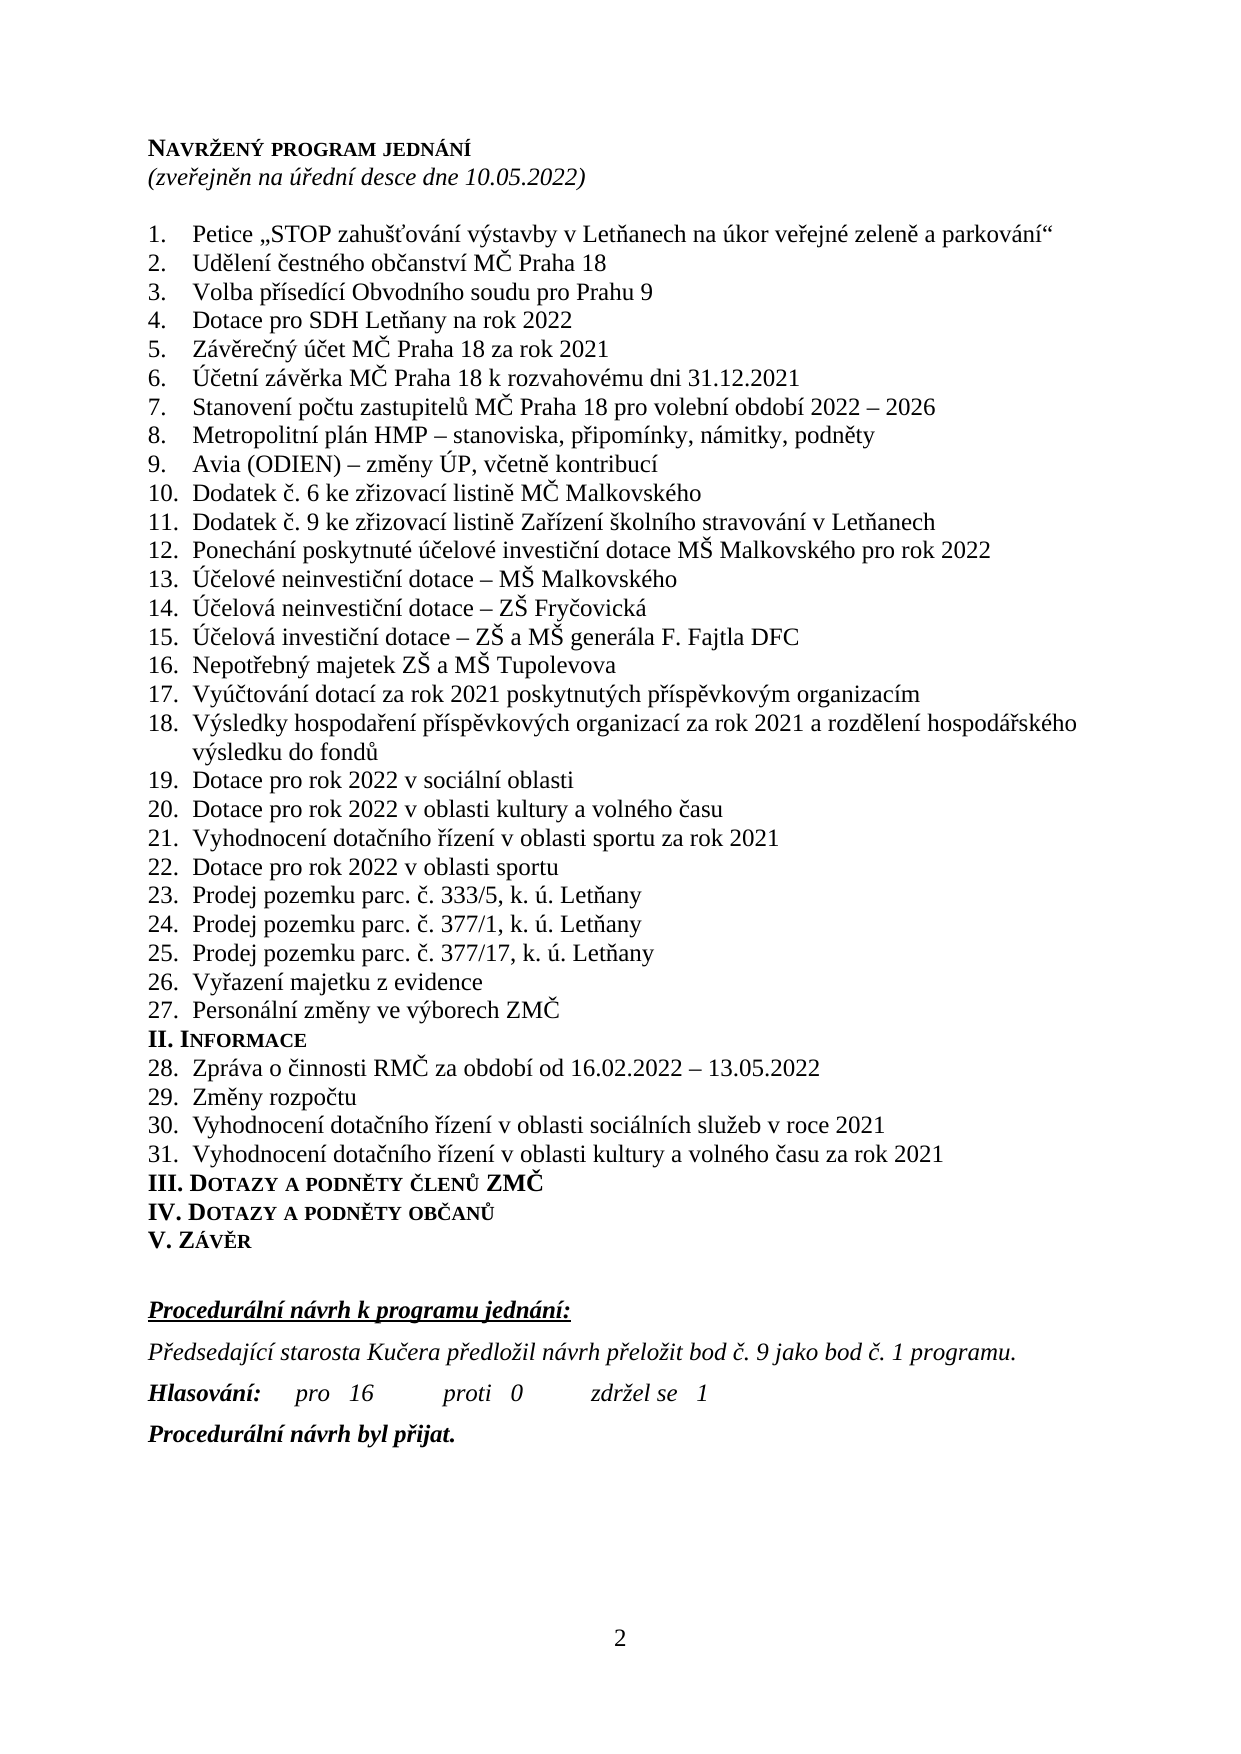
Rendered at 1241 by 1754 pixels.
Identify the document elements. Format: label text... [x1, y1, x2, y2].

list Závěrečný účet MČ Praha 18 za rok 2021 [148, 334, 1093, 363]
list Dotace pro SDH Letňany na rok 2022 [148, 305, 1093, 334]
subtitle Změny rozpočtu [148, 1082, 1093, 1110]
list Metropolitní plán HMP – stanoviska, připomínky, námitky, podněty [148, 420, 1093, 449]
list Účelová neinvestiční dotace – ZŠ Fryčovická [148, 593, 1093, 622]
list Účelová investiční dotace – ZŠ a MŠ generála F. Fajtla DFC [148, 622, 1093, 650]
subtitle Navržený program jednání [148, 133, 1093, 162]
subtitle Hlasování: pro 16 proti 0 zdržel se 1 [148, 1378, 1093, 1407]
text Procedurální návrh k programu jednání: [148, 1295, 1093, 1324]
text II. Informace [148, 1024, 1093, 1053]
text V. Závěr [148, 1225, 1093, 1254]
list Vyúčtování dotací za rok 2021 poskytnutých příspěvkovým organizacím [148, 679, 1093, 708]
list Dotace pro rok 2022 v oblasti sportu [148, 852, 1093, 880]
subtitle III. Dotazy a podněty členů ZMČ [148, 1168, 1093, 1197]
list Dotace pro rok 2022 v sociální oblasti [148, 765, 1093, 794]
text Procedurální návrh byl přijat. [148, 1419, 1093, 1448]
list Prodej pozemku parc. č. 377/1, k. ú. Letňany [148, 909, 1093, 938]
list Výsledky hospodaření příspěvkových organizací za rok 2021 a rozdělení hospodářského výsledku do fondů [148, 708, 1093, 765]
list Personální změny ve výborech ZMČ [148, 995, 1093, 1024]
subtitle Vyhodnocení dotačního řízení v oblasti kultury a volného času za rok 2021 [148, 1139, 1093, 1168]
list Dodatek č. 9 ke zřizovací listině Zařízení školního stravování v Letňanech [148, 507, 1093, 535]
text Předsedající starosta Kučera předložil návrh přeložit bod č. 9 jako bod č. 1 programu. [148, 1337, 1093, 1365]
list Prodej pozemku parc. č. 333/5, k. ú. Letňany [148, 880, 1093, 909]
subtitle Zpráva o činnosti RMČ za období od 16.02.2022 – 13.05.2022 [148, 1053, 1093, 1082]
list Vyřazení majetku z evidence [148, 967, 1093, 995]
list Účelové neinvestiční dotace – MŠ Malkovského [148, 564, 1093, 593]
list Nepotřebný majetek ZŠ a MŠ Tupolevova [148, 650, 1093, 679]
list Vyhodnocení dotačního řízení v oblasti sportu za rok 2021 [148, 823, 1093, 852]
list Prodej pozemku parc. č. 377/17, k. ú. Letňany [148, 938, 1093, 967]
list Stanovení počtu zastupitelů MČ Praha 18 pro volební období 2022 – 2026 [148, 392, 1093, 420]
list Avia (ODIEN) – změny ÚP, včetně kontribucí [148, 449, 1093, 478]
list Udělení čestného občanství MČ Praha 18 [148, 248, 1093, 277]
list Petice „STOP zahušťování výstavby v Letňanech na úkor veřejné zeleně a parkování“ [148, 219, 1093, 248]
text IV. Dotazy a podněty občanů [148, 1197, 1093, 1225]
list Účetní závěrka MČ Praha 18 k rozvahovému dni 31.12.2021 [148, 363, 1093, 392]
list Vyhodnocení dotačního řízení v oblasti sociálních služeb v roce 2021 [148, 1110, 1093, 1139]
subtitle Volba přísedící Obvodního soudu pro Prahu 9 [148, 277, 1093, 305]
list Ponechání poskytnuté účelové investiční dotace MŠ Malkovského pro rok 2022 [148, 535, 1093, 564]
subtitle (zveřejněn na úřední desce dne 10.05.2022) [148, 162, 1093, 190]
list Dotace pro rok 2022 v oblasti kultury a volného času [148, 794, 1093, 823]
list Dodatek č. 6 ke zřizovací listině MČ Malkovského [148, 478, 1093, 507]
